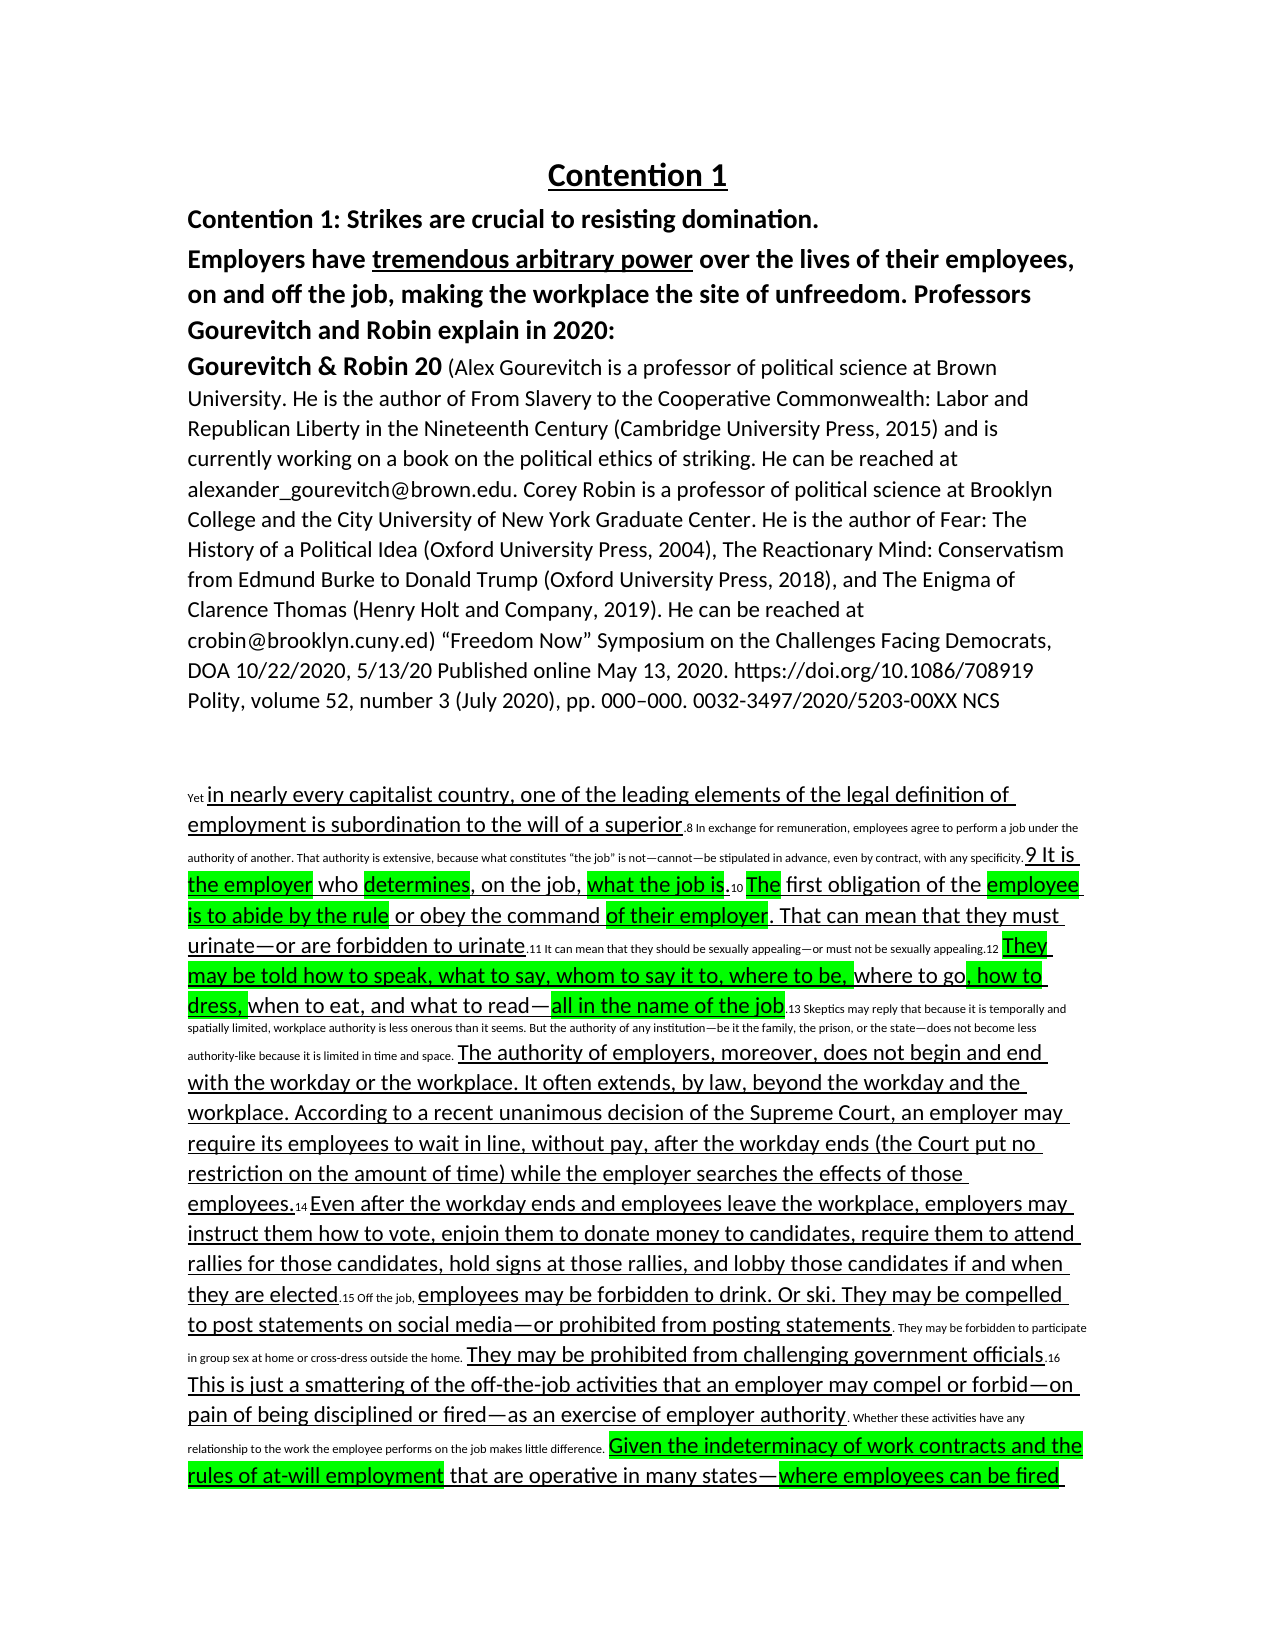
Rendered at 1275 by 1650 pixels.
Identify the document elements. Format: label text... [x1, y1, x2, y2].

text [187, 780, 1087, 1489]
subtitle Contention 1: Strikes are crucial to resisting domination. [187, 202, 1087, 235]
text Gourevitch & Robin 20 (Alex Gourevitch is a professor of political science at Brown University. He is the author of From Slavery to the Cooperative Commonwealth: Labor and Republican Liberty in the Nineteenth Century (Cambridge University Press, 2015) and is currently working on a book on the political ethics of striking. He can be reached at alexander_gourevitch@brown.edu. Corey Robin is a professor of political science at Brooklyn College and the City University of New York Graduate Center. He is the author of Fear: The History of a Political Idea (Oxford University Press, 2004), The Reactionary Mind: Conservatism from Edmund Burke to Donald Trump (Oxford University Press, 2018), and The Enigma of Clarence Thomas (Henry Holt and Company, 2019). He can be reached at crobin@brooklyn.cuny.ed) “Freedom Now” Symposium on the Challenges Facing Democrats, DOA 10/22/2020, 5/13/20 Published online May 13, 2020. https://doi.org/10.1086/708919 Polity, volume 52, number 3 (July 2020), pp. 000–000. 0032-3497/2020/5203-00XX NCS [187, 349, 1087, 714]
subtitle Contention 1 [187, 154, 1087, 195]
subtitle Employers have tremendous arbitrary power over the lives of their employees, on and off the job, making the workplace the site of unfreedom. Professors Gourevitch and Robin explain in 2020: [187, 242, 1087, 346]
